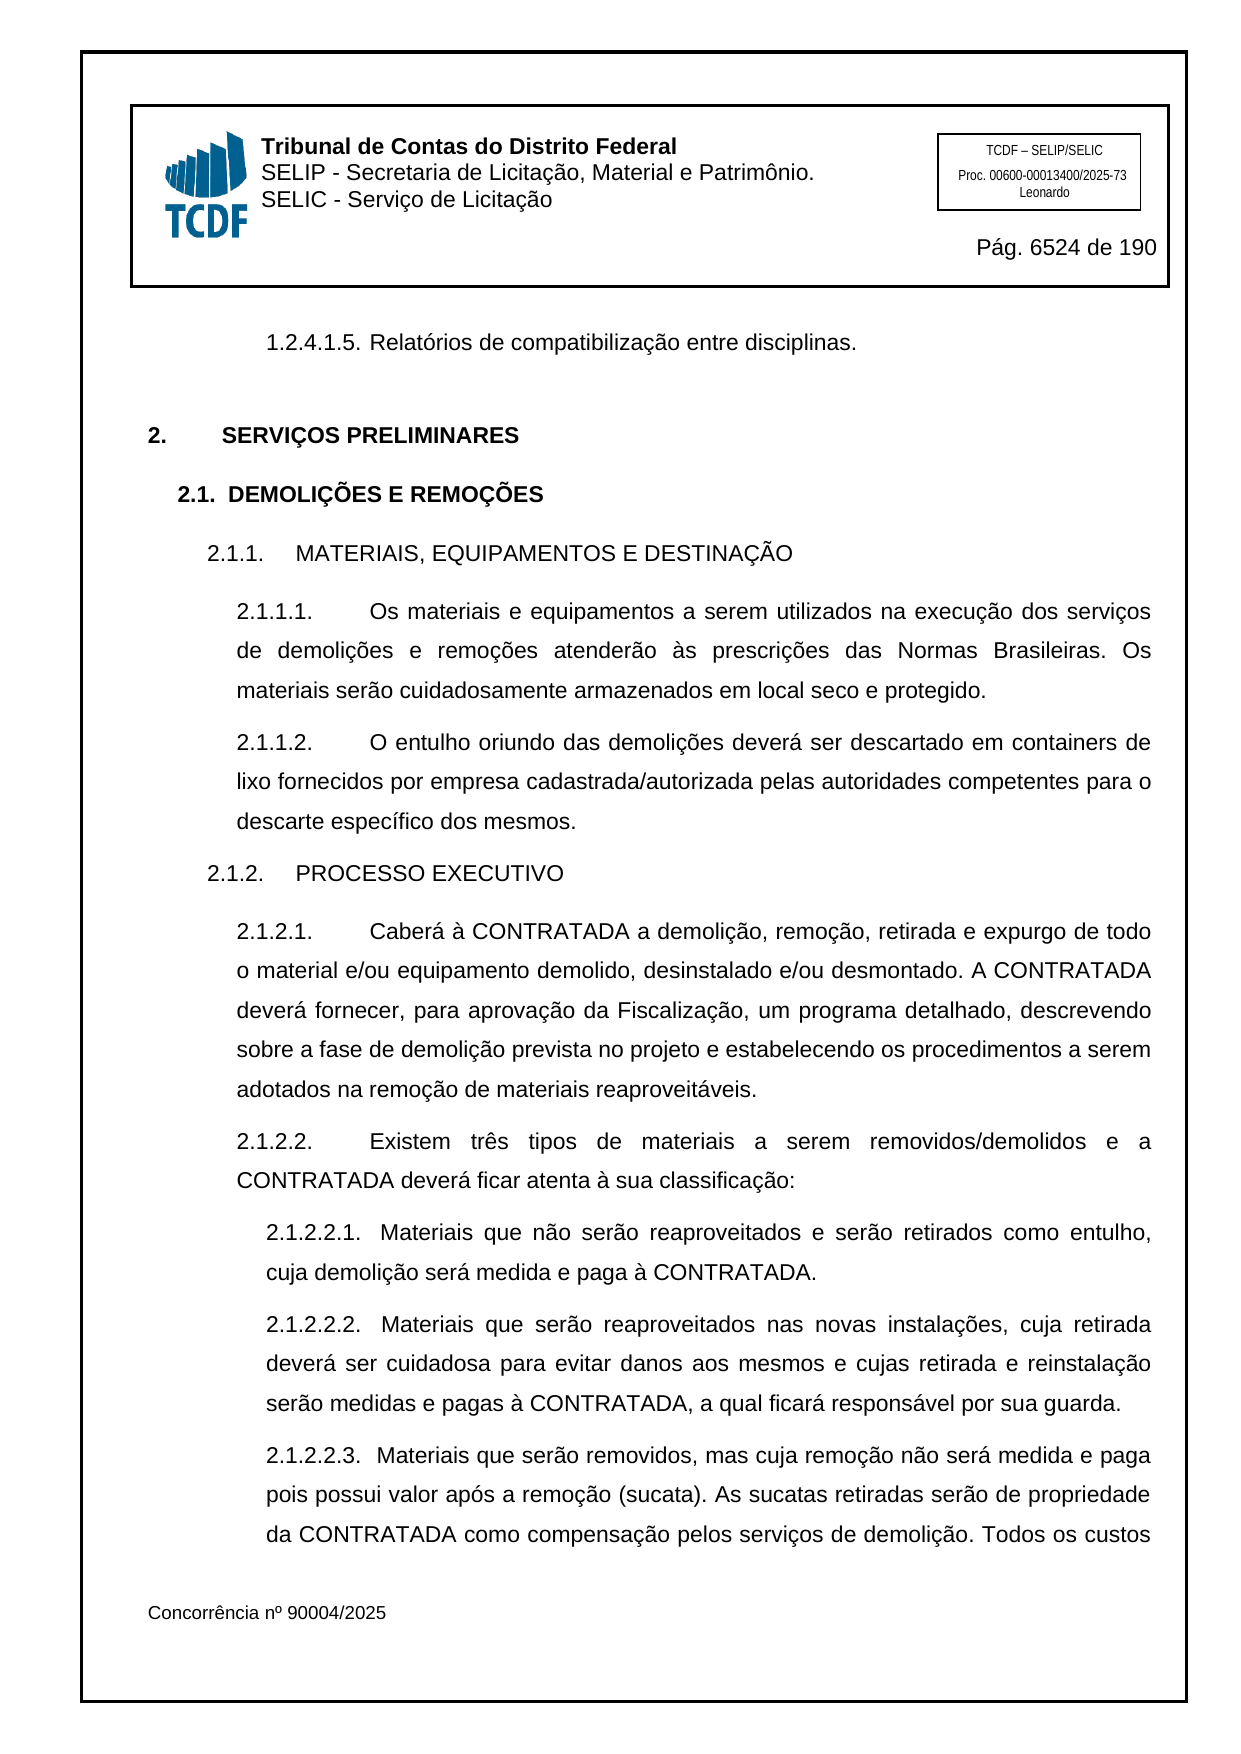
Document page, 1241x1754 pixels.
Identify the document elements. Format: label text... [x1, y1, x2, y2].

text Existem três tipos de materiais a serem removidos/demolidos e a CONTRATADA deverá ficar atenta à sua classificação: [236, 1128, 1152, 1194]
text SERVIÇOS PRELIMINARES [148, 422, 1152, 449]
picture [150, 128, 262, 240]
text O entulho oriundo das demolições deverá ser descartado em containers de lixo fornecidos por empresa cadastrada/autorizada pelas autoridades competentes para o descarte específico dos mesmos. [236, 729, 1152, 834]
text Relatórios de compatibilização entre disciplinas. [266, 329, 1152, 356]
text PROCESSO EXECUTIVO [207, 860, 1152, 886]
text Materiais que serão reaproveitados nas novas instalações, cuja retirada deverá ser cuidadosa para evitar danos aos mesmos e cujas retirada e reinstalação serão medidas e pagas à CONTRATADA, a qual ficará responsável por sua guarda. [266, 1311, 1152, 1416]
text Os materiais e equipamentos a serem utilizados na execução dos serviços de demolições e remoções atenderão às prescrições das Normas Brasileiras. Os materiais serão cuidadosamente armazenados em local seco e protegido. [236, 598, 1152, 703]
text Caberá à CONTRATADA a demolição, remoção, retirada e expurgo de todo o material e/ou equipamento demolido, desinstalado e/ou desmontado. A CONTRATADA deverá fornecer, para aprovação da Fiscalização, um programa detalhado, descrevendo sobre a fase de demolição prevista no projeto e estabelecendo os procedimentos a serem adotados na remoção de materiais reaproveitáveis. [236, 918, 1152, 1102]
text MATERIAIS, EQUIPAMENTOS E DESTINAÇÃO [207, 540, 1152, 566]
text Materiais que não serão reaproveitados e serão retirados como entulho, cuja demolição será medida e paga à CONTRATADA. [266, 1219, 1152, 1285]
text DEMOLIÇÕES E REMOÇÕES [177, 481, 1152, 508]
